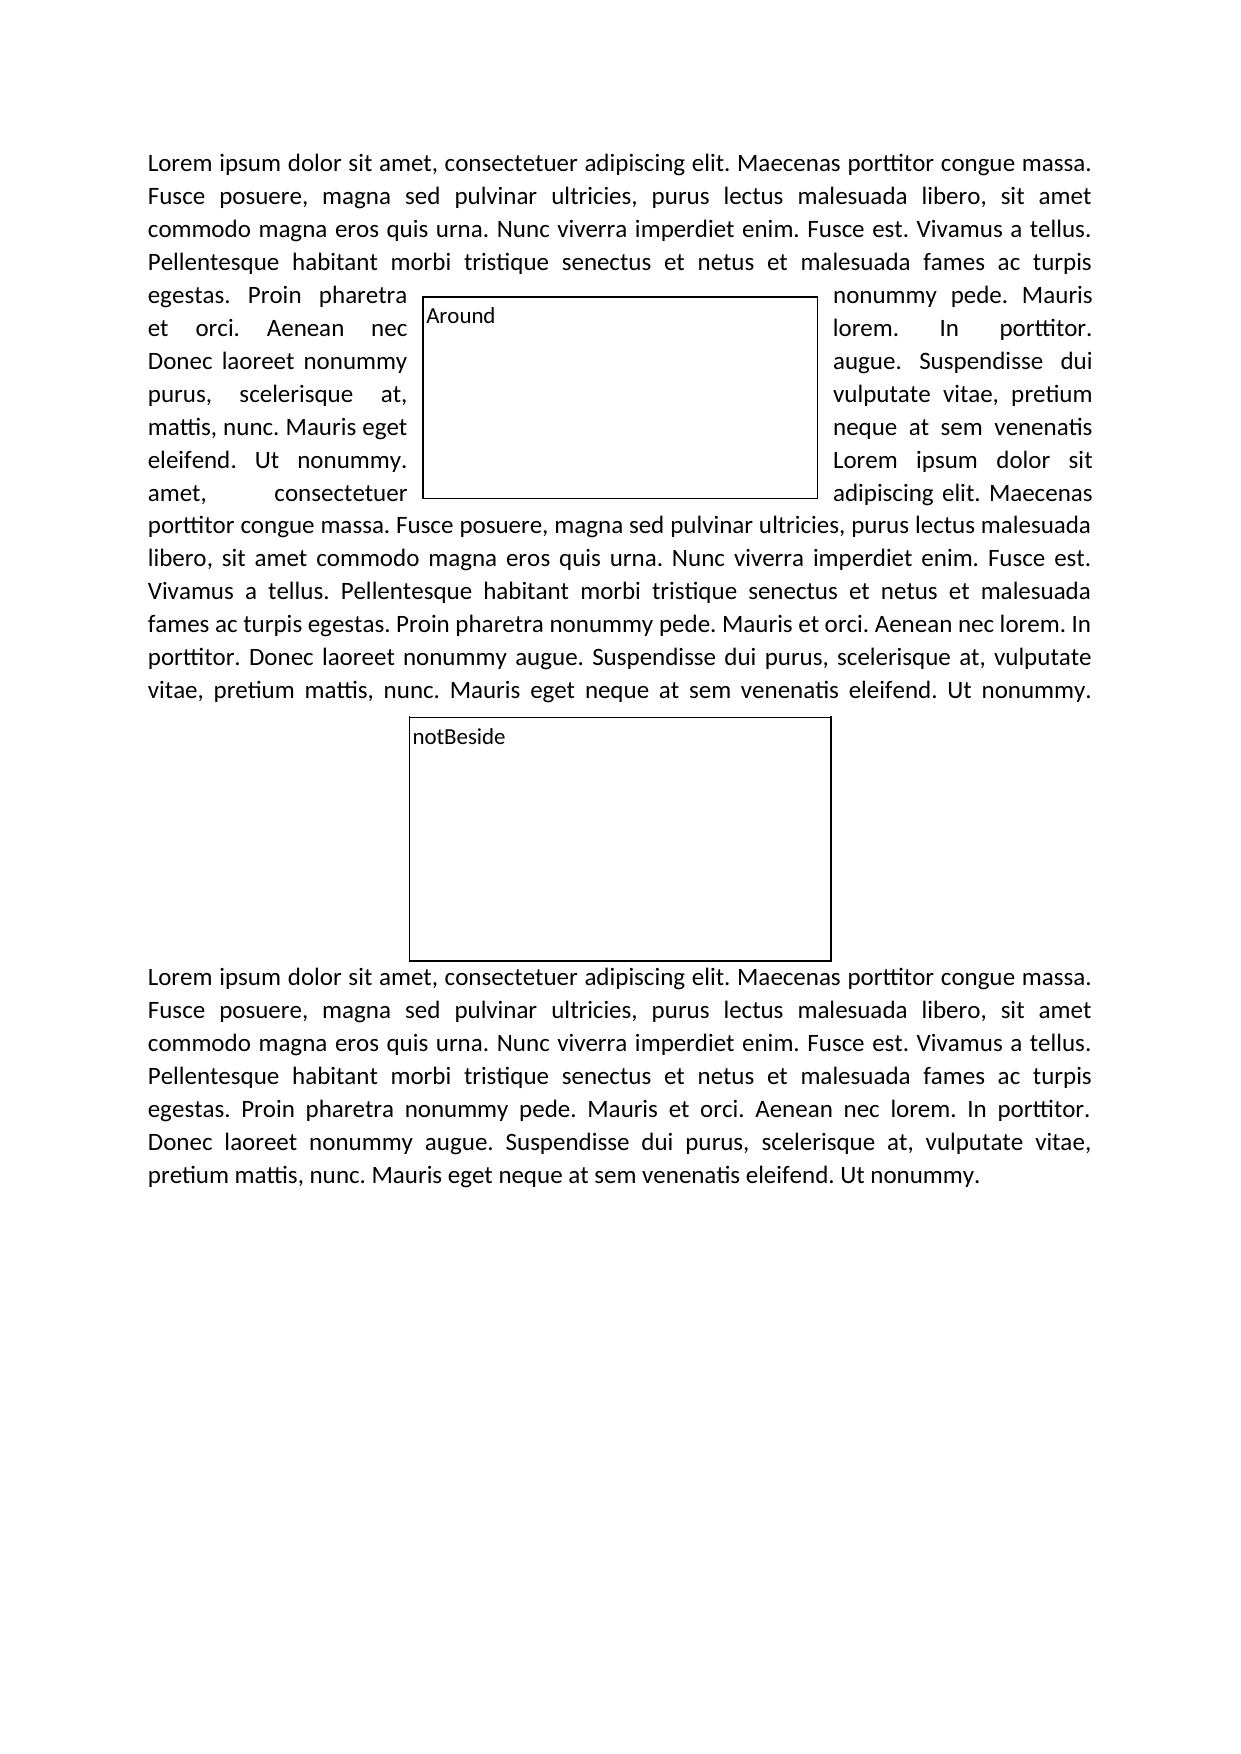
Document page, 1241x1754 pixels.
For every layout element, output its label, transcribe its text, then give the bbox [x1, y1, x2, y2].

text notBeside [410, 720, 830, 752]
text Lorem ipsum dolor sit amet, consectetuer adipiscing elit. Maecenas porttitor congue massa. Fusce posuere, magna sed pulvinar ultricies, purus lectus malesuada libero, sit amet commodo magna eros quis urna. Nunc viverra imperdiet enim. Fusce est. Vivamus a tellus. Pellentesque habitant morbi tristique senectus et netus et malesuada fames ac turpis egestas. Proin pharetra nonummy pede. Mauris et orci. Aenean nec lorem. In porttitor. Donec laoreet nonummy augue. Suspendisse dui purus, scelerisque at, vulputate vitae, pretium mattis, nunc. Mauris eget neque at sem venenatis eleifend. Ut nonummy. Lorem ipsum dolor sit amet, consectetuer adipiscing elit. Maecenas porttitor congue massa. Fusce posuere, magna sed pulvinar ultricies, purus lectus malesuada libero, sit amet commodo magna eros quis urna. Nunc viverra imperdiet enim. Fusce est. Vivamus a tellus. Pellentesque habitant morbi tristique senectus et netus et malesuada fames ac turpis egestas. Proin pharetra nonummy pede. Mauris et orci. Aenean nec lorem. In porttitor. Donec laoreet nonummy augue. Suspendisse dui purus, scelerisque at, vulputate vitae, pretium mattis, nunc. Mauris eget neque at sem venenatis eleifend. Ut nonummy. Lorem ipsum dolor sit amet, consectetuer adipiscing elit. Maecenas porttitor congue massa. Fusce posuere, magna sed pulvinar ultricies, purus lectus malesuada libero, sit amet commodo magna eros quis urna. Nunc viverra imperdiet enim. Fusce est. Vivamus a tellus. Pellentesque habitant morbi tristique senectus et netus et malesuada fames ac turpis egestas. Proin pharetra nonummy pede. Mauris et orci. Aenean nec lorem. In porttitor. Donec laoreet nonummy augue. Suspendisse dui purus, scelerisque at, vulputate vitae, pretium mattis, nunc. Mauris eget neque at sem venenatis eleifend. Ut nonummy. [148, 148, 1093, 1189]
text Around [424, 299, 816, 332]
